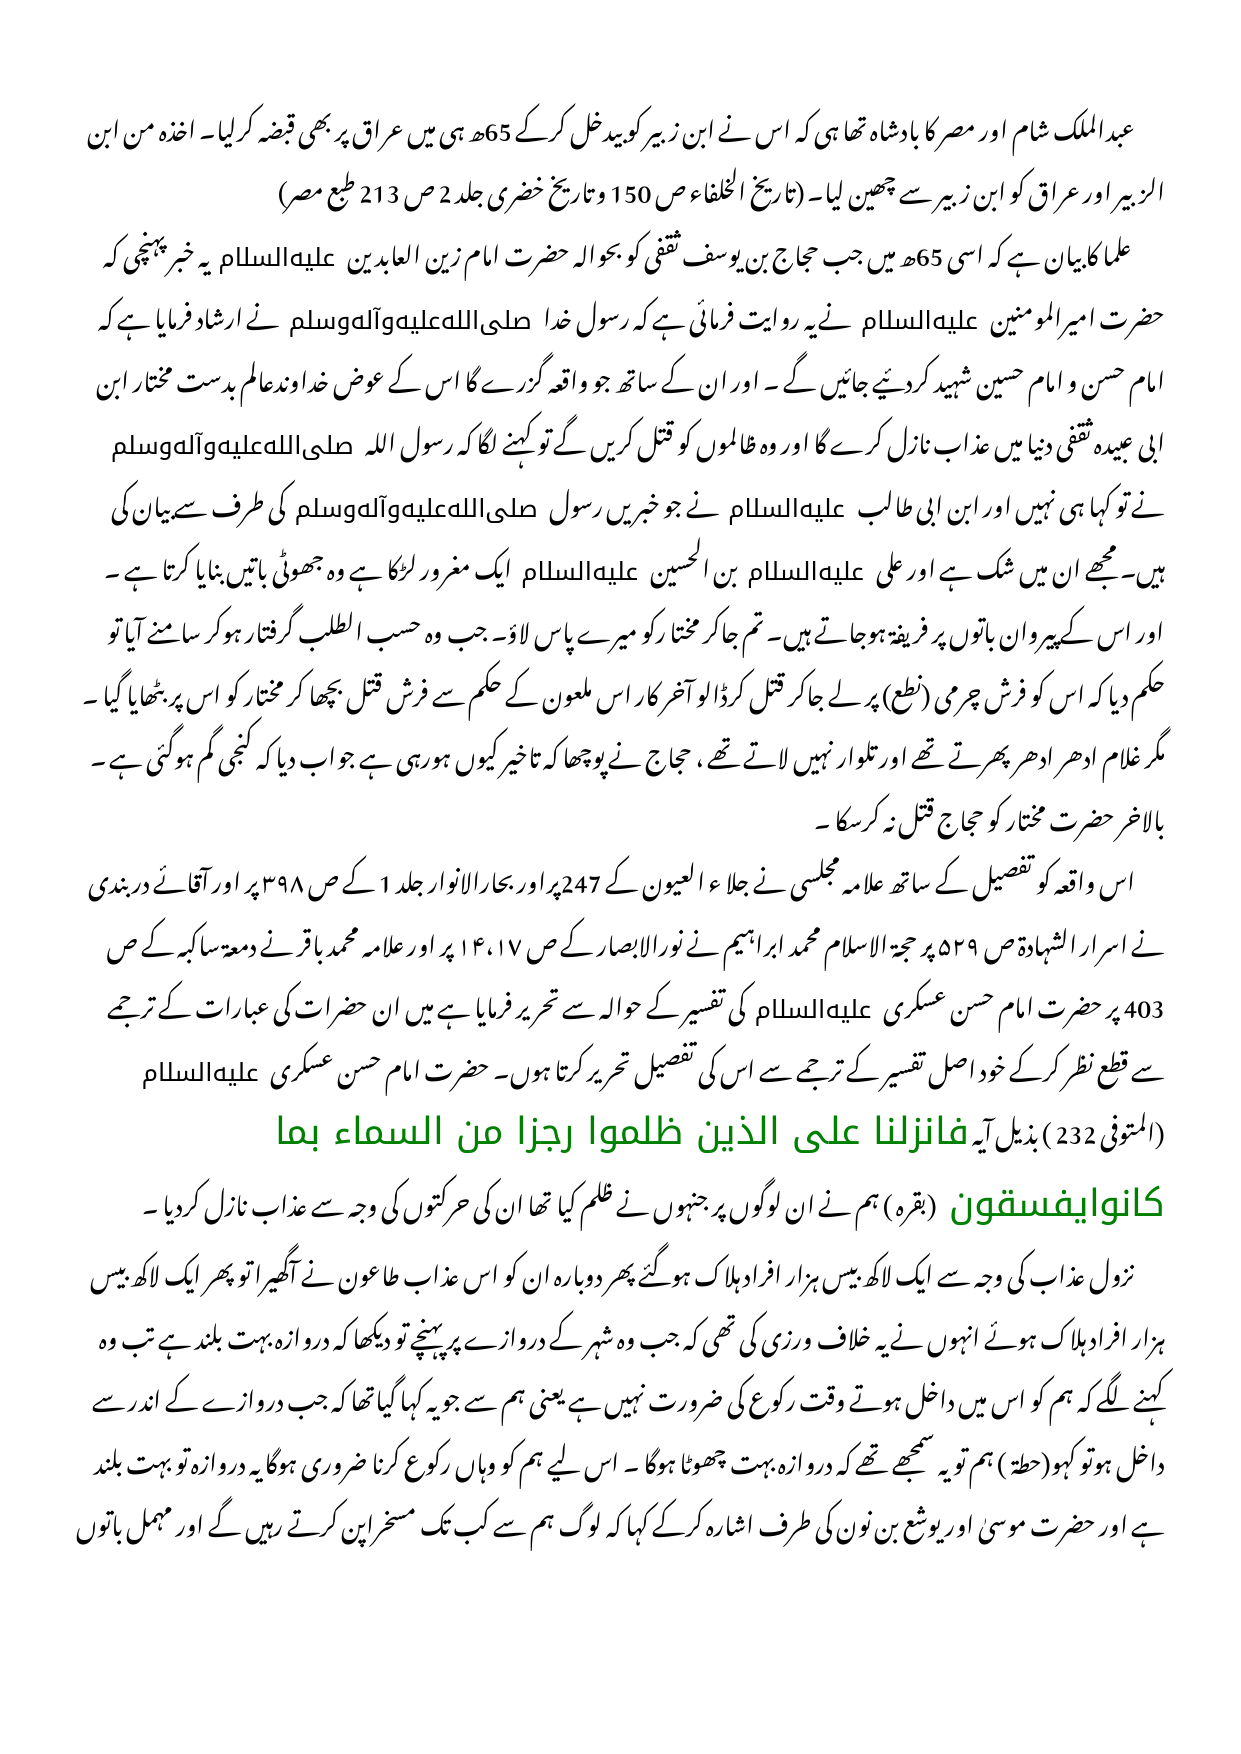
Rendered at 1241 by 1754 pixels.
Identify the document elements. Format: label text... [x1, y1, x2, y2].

text عبدالملک شام اور مصر کا بادشاہ تھا ہی کہ اس نے ابن زبیر کو بیدخل کرکے 65ھ ہی میں عراق پر بھی قبضہ کرلیا۔ اخذہ من ابن الزبیر اور عراق کو ابن زبیر سے چھین لیا۔ (تاریخ الخلفاء ص 150 و تاریخ خضری جلد 2 ص 213 طبع مصر) [75, 94, 1165, 219]
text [75, 1239, 1165, 1551]
text علما کا بیان ہے کہ اسی 65ھ میں جب حجاج بن یوسف ثقفی کو بحوالہ حضرت امام زین العابدین عليه‌السلام یہ خبر پہنچی کہ حضرت امیرالمومنین عليه‌السلام نے یہ روایت فرمائی ہے کہ رسول خدا صلى‌الله‌عليه‌وآله‌وسلم نے ارشاد فرمایا ہے کہ امام حسن و امام حسین شہید کردئیے جائیں گے ۔ اور ان کے ساتھ جو واقعہ گزرے گا اس کے عوض خداوندعالم بدست مختار ابن ابی عبیدہ ثقفی دنیا میں عذاب نازل کرے گا اور وہ ظالموں کو قتل کریں گے تو کہنے لگا کہ رسول اللہ صلى‌الله‌عليه‌وآله‌وسلم نے تو کہا ہی نہیں اور ابن ابی طالب عليه‌السلام نے جو خبریں رسول صلى‌الله‌عليه‌وآله‌وسلم کی طرف سے بیان کی ہیں۔ مجھے ان میں شک ہے اور علی عليه‌السلام بن الحسین عليه‌السلام ایک مغرور لڑکا ہے وہ جھوٹی باتیں بنایا کرتا ہے ۔ اور اس کے پیروان باتوں پر فریفة ہوجاتے ہیں۔ تم جاکر مختا رکو میرے پاس لاؤ۔ جب وہ حسب الطلب گرفتار ہوکر سامنے آیا تو حکم دیا کہ اس کو فرش چرمی (نطع) پر لے جاکر قتل کرڈالو آخر کار اس ملعون کے حکم سے فرش قتل بچھا کر مختار کو اس پر بٹھایا گیا ۔ مگر غلام ادھر ادھر پھرتے تھے اور تلوار نہیں لاتے تھے ، حجاج نے پوچھا کہ تاخیر کیوں ہورہی ہے جواب دیا کہ کنجی گم ہوگئی ہے ۔ بالاخر حضرت مختار کو حجاج قتل نہ کرسکا ۔ [75, 219, 1165, 846]
text اس واقعہ کو تفصیل کے ساتھ علامہ مجلسی نے جلا ء العیون کے 247پراور بحارالانوار جلد 1 کے ص ۳۹۸ پر اور آقائے دربندی نے اسرار الشہادة ص ۵۲۹ پر حجۃ الاسلام محمد ابراہیم نے نورالابصار کے ص ۱۴،۱۷ پر اور علامہ محمد باقر نے دمعۃ ساکبہ کے ص 403 پر حضرت امام حسن عسکری عليه‌السلام کی تفسیر کے حوالہ سے تحریر فرمایا ہے میں ان حضرات کی عبارات کے ترجمے سے قطع نظر کرکے خود اصل تفسیر کے ترجمے سے اس کی تفصیل تحریر کرتا ہوں۔ حضرت امام حسن عسکری عليه‌السلام (المتوفی 232 ) بذیل آیہ فانزلنا علی الذین ظلموا رجزا من السماء بما کانوایفسقون (بقرہ ) ہم نے ان لوگوں پر جنہوں نے ظلم کیا تھا ان کی حرکتوں کی وجہ سے عذاب نازل کردیا ۔ [75, 846, 1165, 1239]
